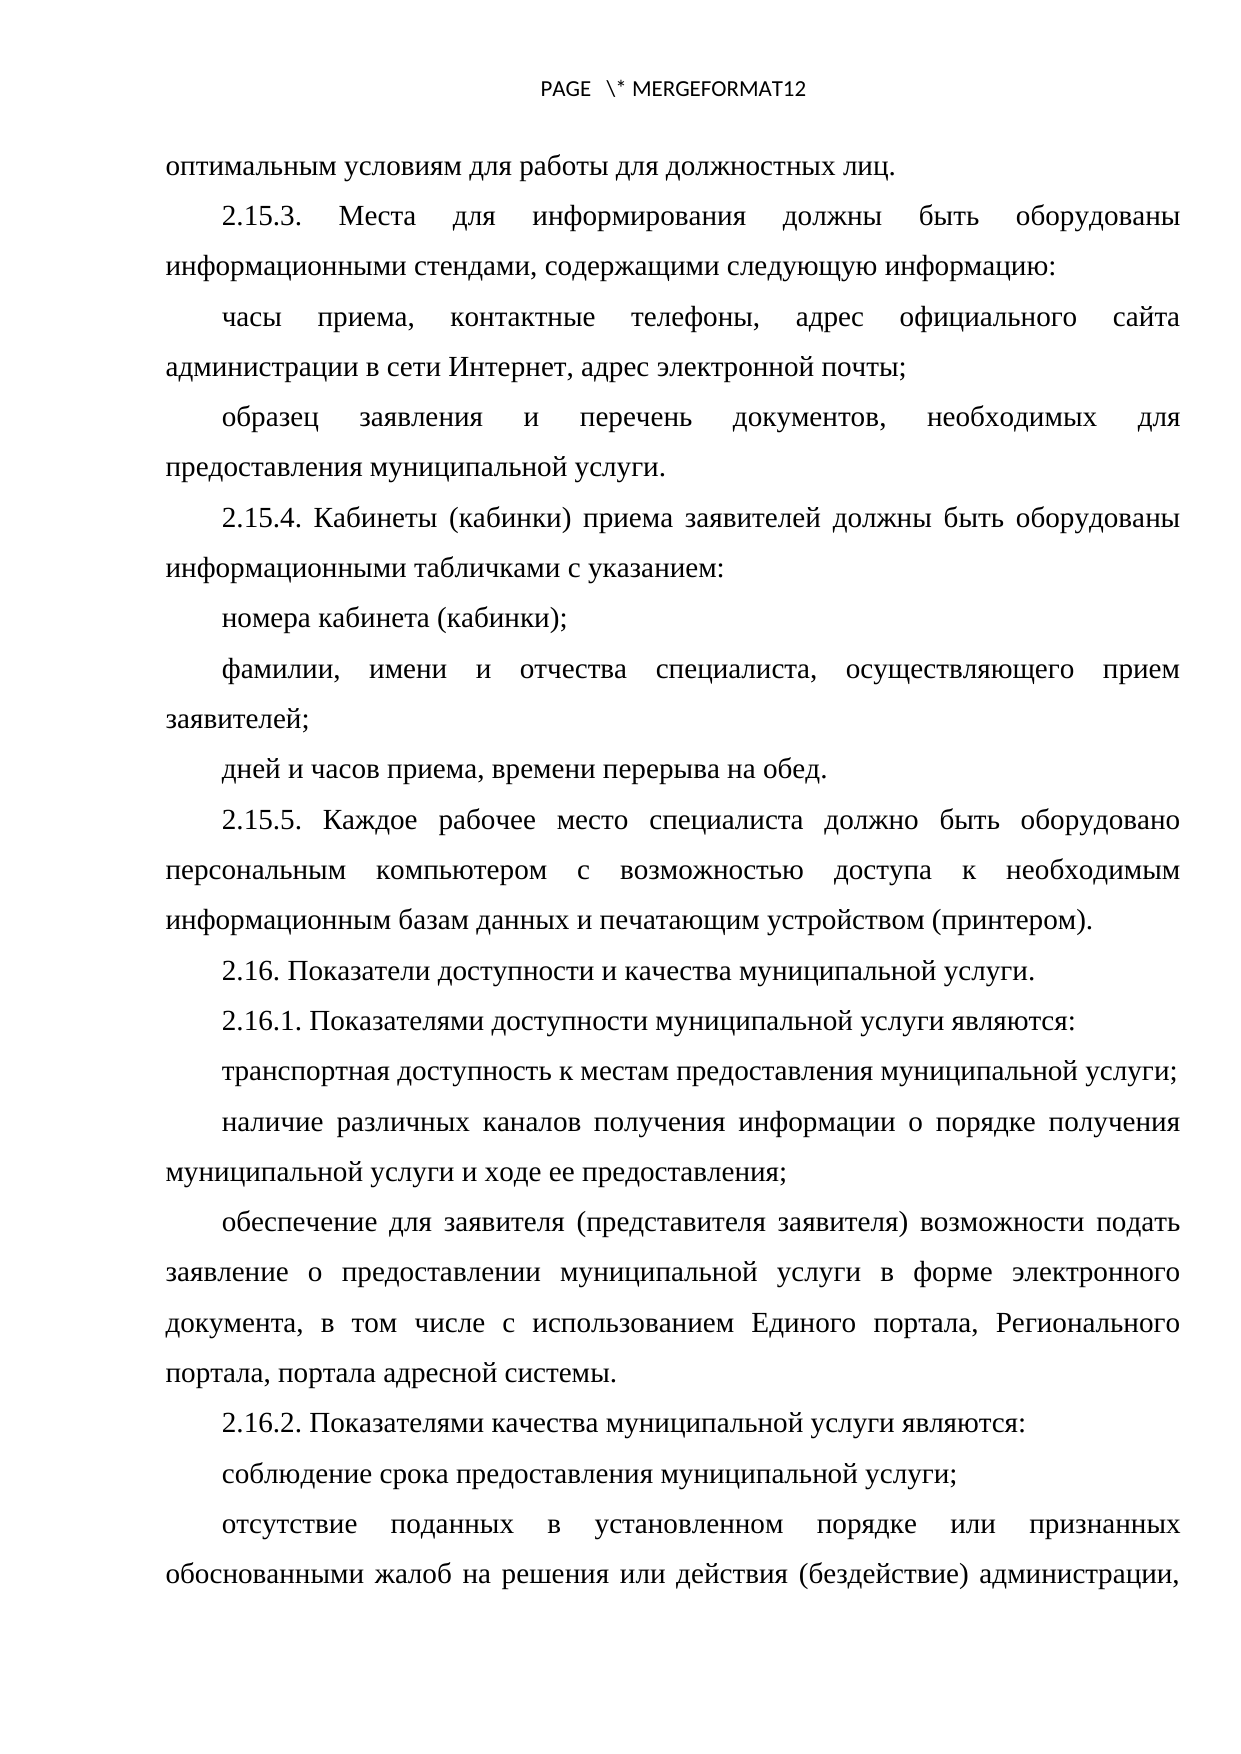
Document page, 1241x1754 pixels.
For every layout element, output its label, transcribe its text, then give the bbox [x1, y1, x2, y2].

text дней и часов приема, времени перерыва на обед. [165, 751, 1181, 785]
text фамилии, имени и отчества специалиста, осуществляющего прием заявителей; [165, 651, 1181, 735]
text 2.16. Показатели доступности и качества муниципальной услуги. [165, 953, 1181, 986]
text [165, 1506, 1181, 1590]
text наличие различных каналов получения информации о порядке получения муниципальной услуги и ходе ее предоставления; [165, 1104, 1181, 1187]
text 2.15.5. Каждое рабочее место специалиста должно быть оборудовано персональным компьютером с возможностью доступа к необходимым информационным базам данных и печатающим устройством (принтером). [165, 802, 1181, 936]
text часы приема, контактные телефоны, адрес официального сайта администрации в сети Интернет, адрес электронной почты; [165, 299, 1181, 382]
text образец заявления и перечень документов, необходимых для предоставления муниципальной услуги. [165, 399, 1181, 483]
text соблюдение срока предоставления муниципальной услуги; [165, 1456, 1181, 1489]
text 2.15.3. Места для информирования должны быть оборудованы информационными стендами, содержащими следующую информацию: [165, 198, 1181, 282]
text обеспечение для заявителя (представителя заявителя) возможности подать заявление о предоставлении муниципальной услуги в форме электронного документа, в том числе с использованием Единого портала, Регионального портала, портала адресной системы. [165, 1204, 1181, 1389]
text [165, 148, 1181, 181]
text номера кабинета (кабинки); [165, 601, 1181, 634]
text 2.15.4. Кабинеты (кабинки) приема заявителей должны быть оборудованы информационными табличками с указанием: [165, 500, 1181, 584]
text 2.16.2. Показателями качества муниципальной услуги являются: [165, 1406, 1181, 1439]
text транспортная доступность к местам предоставления муниципальной услуги; [165, 1053, 1181, 1087]
text 2.16.1. Показателями доступности муниципальной услуги являются: [165, 1003, 1181, 1037]
